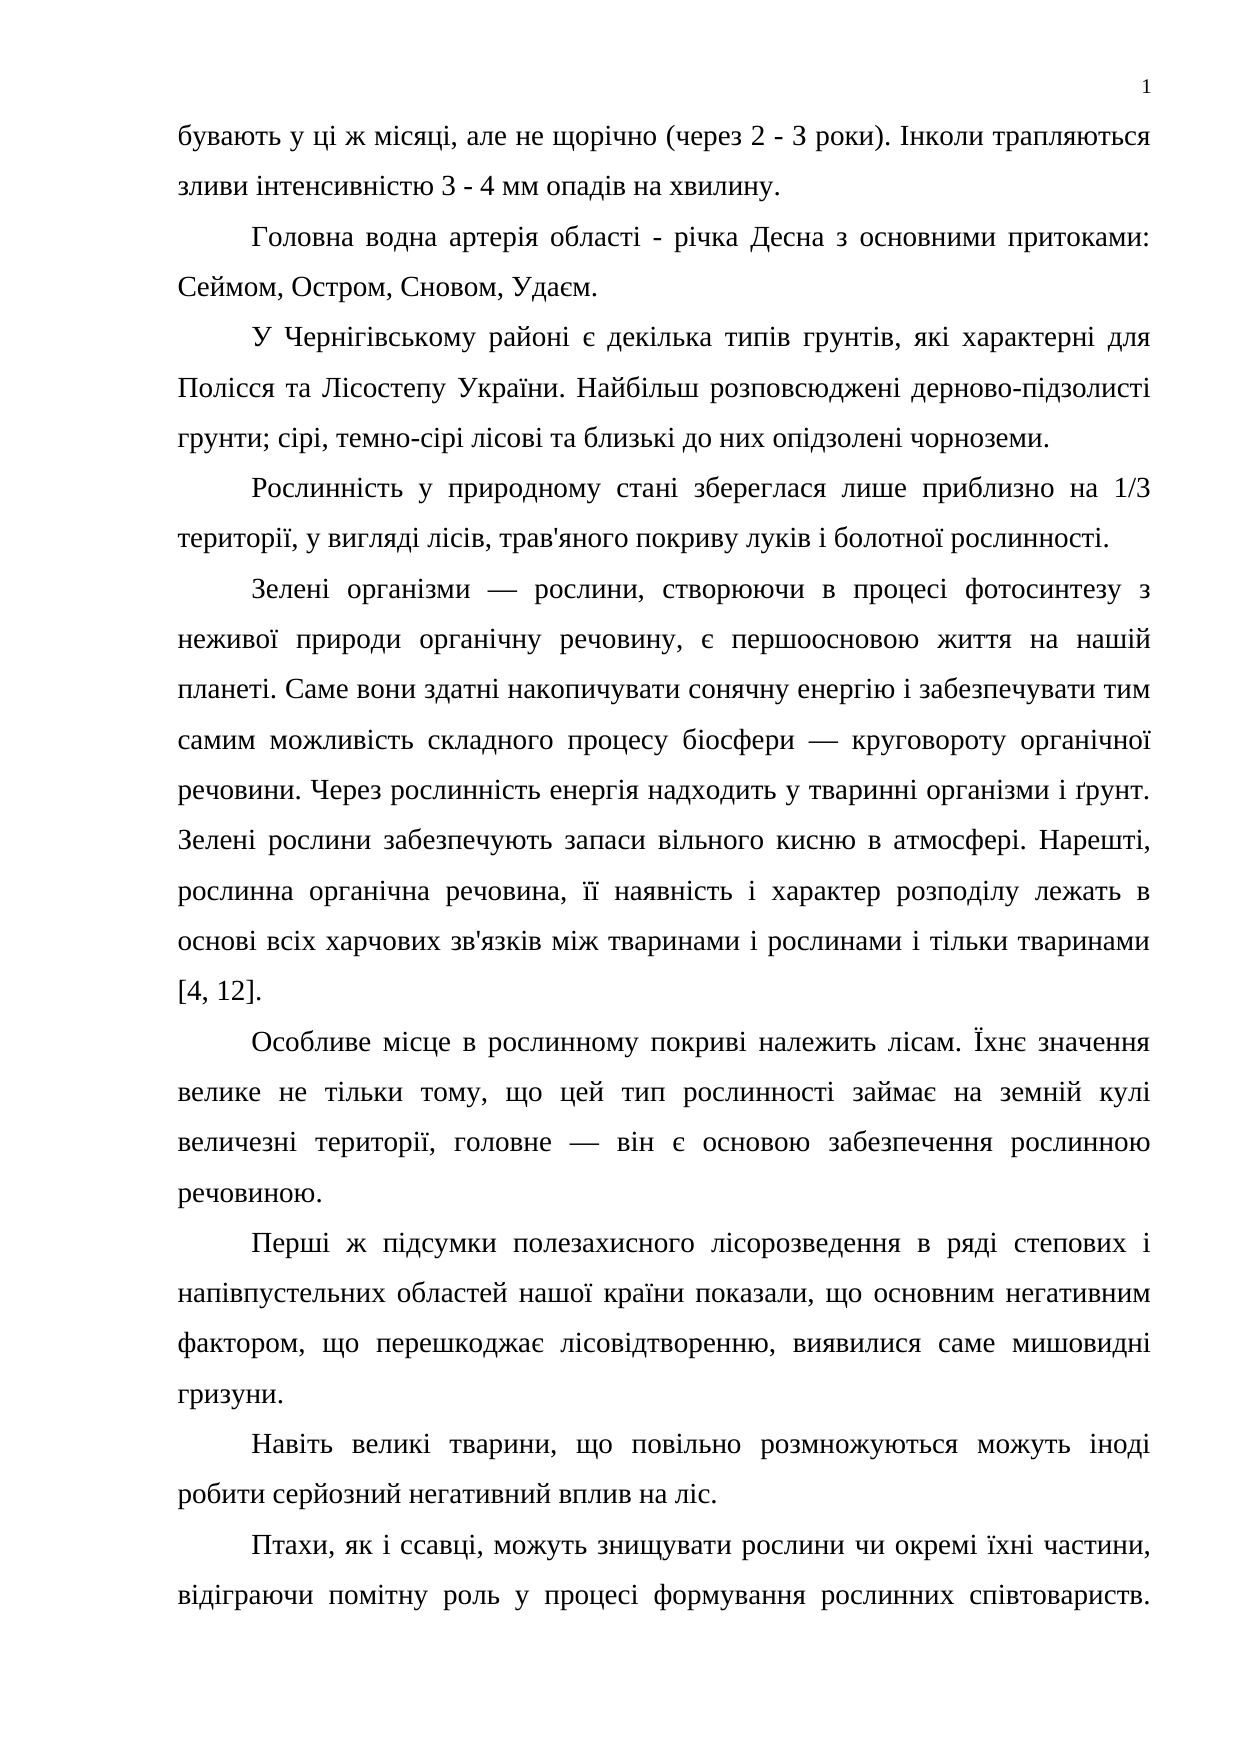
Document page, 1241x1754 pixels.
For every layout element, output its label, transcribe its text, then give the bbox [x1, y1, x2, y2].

text Особливе місце в рослинному покриві належить лісам. Їхнє значення велике не тільки тому, що цей тип рослинності займає на земній кулі величезні території, головне — він є основою забезпечення рослинною речовиною. [177, 1024, 1152, 1208]
text Навіть великі тварини, що повільно розмножуються можуть іноді робити серйозний негативний вплив на ліс. [177, 1426, 1152, 1510]
text Рослинність у природному стані збереглася лише приблизно на 1/3 території, у вигляді лісів, трав'яного покриву луків і болотної рослинності. [177, 470, 1152, 554]
text Головна водна артерія області - річка Десна з основними притоками: Сеймом, Остром, Сновом, Удаєм. [177, 219, 1152, 303]
text Зелені організми — рослини, створюючи в процесі фотосинтезу з неживої природи органічну речовину, є першоосновою життя на нашій планеті. Саме вони здатні накопичувати сонячну енергію і забезпечувати тим самим можливість складного процесу біосфери — круговороту органічної речовини. Через рослинність енергія надходить у тваринні організми і ґрунт. Зелені рослини забезпечують запаси вільного кисню в атмосфері. Нарешті, рослинна органічна речовина, її наявність і характер розподілу лежать в основі всіх харчових зв'язків між тваринами і рослинами і тільки тваринами [4, 12]. [177, 571, 1152, 1007]
text Перші ж підсумки полезахисного лісорозведення в ряді степових і напівпустельних областей нашої країни показали, що основним негативним фактором, що перешкоджає лісовідтворенню, виявилися саме мишовидні гризуни. [177, 1225, 1152, 1409]
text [177, 118, 1152, 202]
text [177, 1527, 1152, 1611]
text У Чернігівському районі є декілька типів грунтів, які характерні для Полісся та Лісостепу України. Найбільш розповсюджені дерново-підзолисті грунти; сірі, темно-сірі лісові та близькі до них опідзолені чорноземи. [177, 319, 1152, 453]
